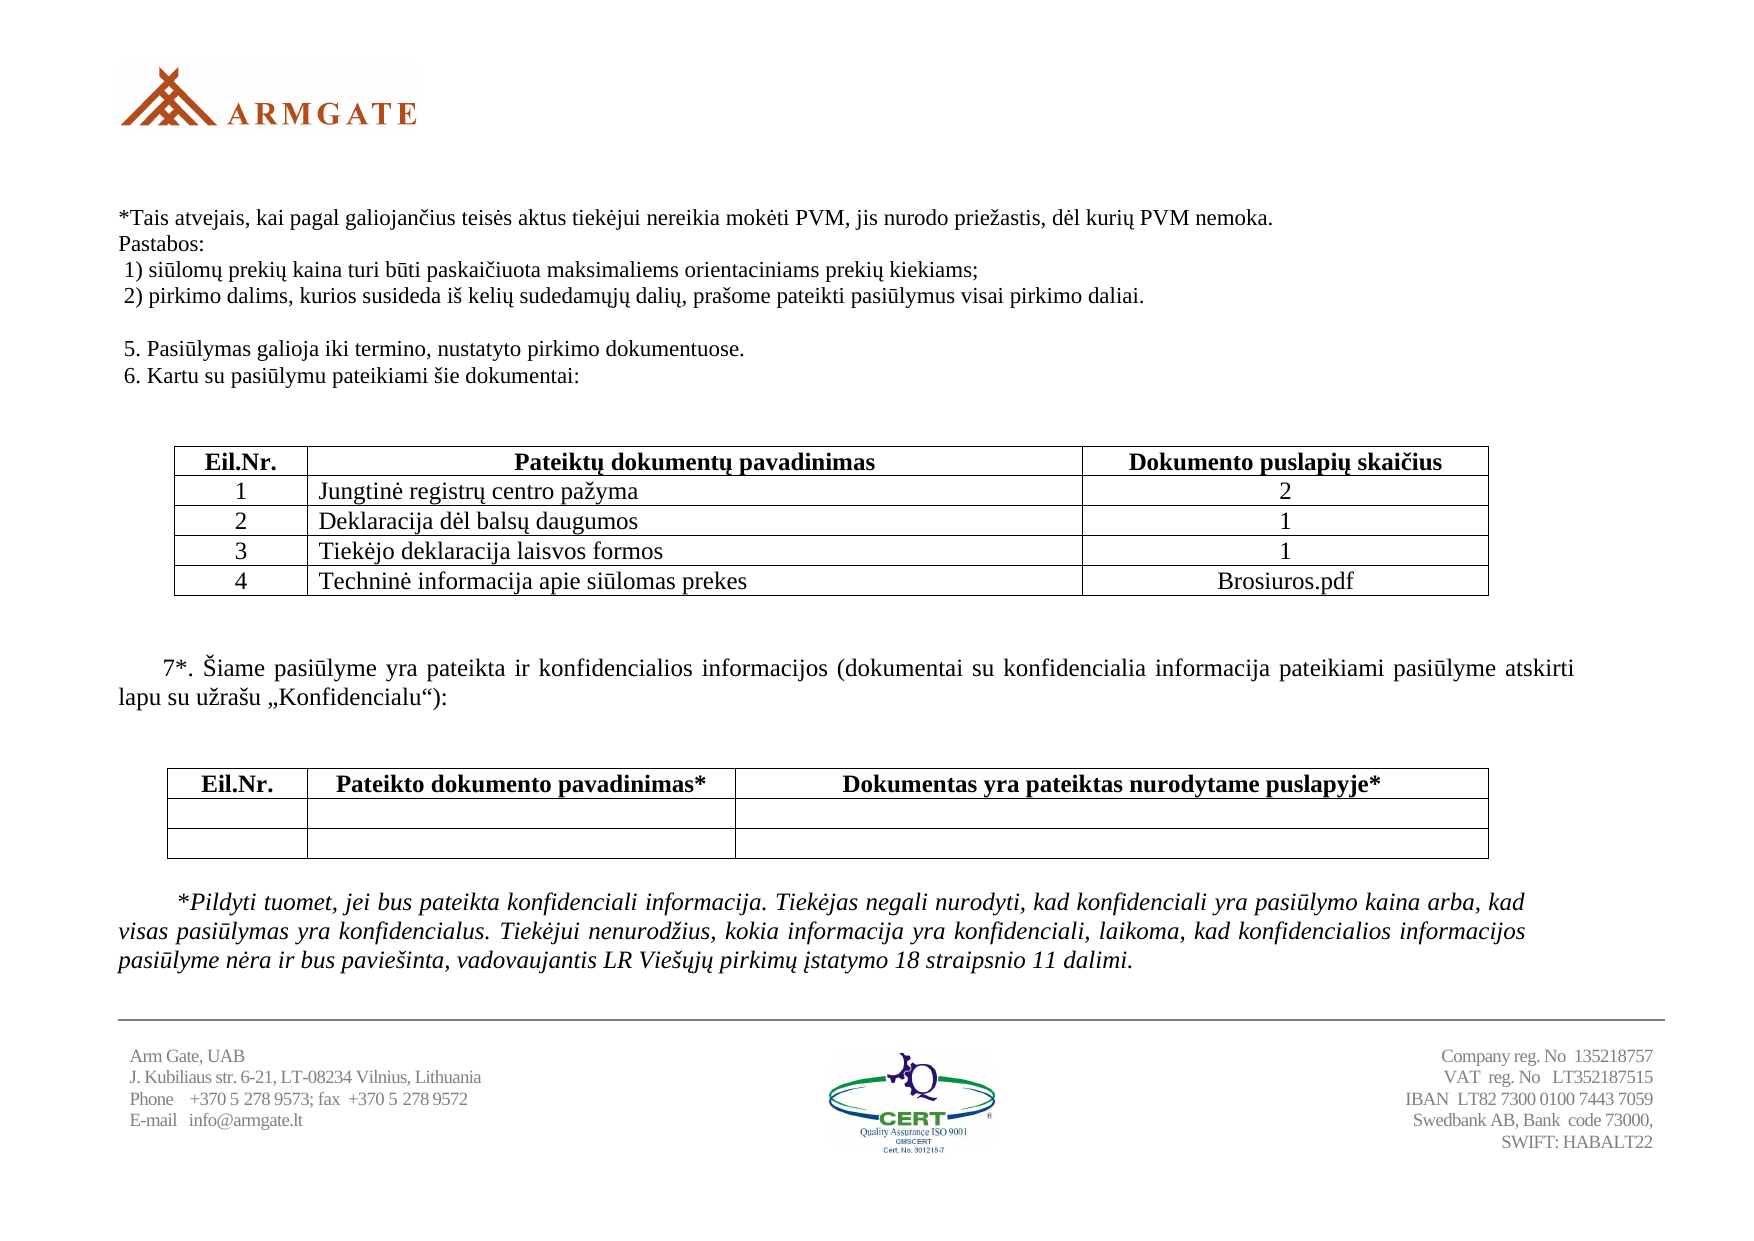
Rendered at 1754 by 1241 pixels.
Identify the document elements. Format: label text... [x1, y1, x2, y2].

picture [118, 59, 419, 130]
table_cell [736, 799, 1488, 828]
list 7*. Šiame pasiūlyme yra pateikta ir konfidencialios informacijos (dokumentai su konfidencialia informacija pateikiami pasiūlyme atskirti lapu su užrašu „Konfidencialu“): [118, 653, 1577, 711]
table_cell Jungtinė registrų centro pažyma [308, 476, 1082, 505]
table_cell 1 [175, 476, 307, 505]
table_cell Deklaracija dėl balsų daugumos [308, 506, 1082, 535]
table_header Eil.Nr. [168, 769, 307, 798]
table_header Pateiktų dokumentų pavadinimas [308, 447, 1082, 475]
text *Tais atvejais, kai pagal galiojančius teisės aktus tiekėjui nereikia mokėti PVM, jis nurodo priežastis, dėl kurių PVM nemoka. [118, 203, 1577, 230]
table_cell Brosiuros.pdf [1083, 566, 1488, 594]
table_header Dokumento puslapių skaičius [1083, 447, 1488, 475]
table_cell 1 [1083, 536, 1488, 565]
table_cell Techninė informacija apie siūlomas prekes [308, 566, 1082, 594]
table_cell 3 [175, 536, 307, 565]
table_cell [168, 799, 307, 828]
table_cell 1 [1083, 506, 1488, 535]
table_header Pateikto dokumento pavadinimas* [308, 769, 735, 798]
table_cell 4 [175, 566, 307, 594]
text 1) siūlomų prekių kaina turi būti paskaičiuota maksimaliems orientaciniams prekių kiekiams; [118, 256, 1577, 283]
table_header Eil.Nr. [175, 447, 307, 475]
text *Pildyti tuomet, jei bus pateikta konfidenciali informacija. Tiekėjas negali nurodyti, kad konfidenciali yra pasiūlymo kaina arba, kad visas pasiūlymas yra konfidencialus. Tiekėjui nenurodžius, kokia informacija yra konfidenciali, laikoma, kad konfidencialios informacijos pasiūlyme nėra ir bus paviešinta, vadovaujantis LR Viešųjų pirkimų įstatymo 18 straipsnio 11 dalimi. [118, 887, 1529, 973]
table_cell [308, 829, 735, 857]
table_cell Tiekėjo deklaracija laisvos formos [308, 536, 1082, 565]
picture [828, 1052, 996, 1153]
table_cell [168, 829, 307, 857]
table_cell [736, 829, 1488, 857]
text 5. Pasiūlymas galioja iki termino, nustatyto pirkimo dokumentuose. [118, 335, 1577, 362]
text Pastabos: [118, 230, 1577, 256]
text 2) pirkimo dalims, kurios susideda iš kelių sudedamųjų dalių, prašome pateikti pasiūlymus visai pirkimo daliai. [118, 283, 1577, 309]
table_header Dokumentas yra pateiktas nurodytame puslapyje* [736, 769, 1488, 798]
table_cell 2 [1083, 476, 1488, 505]
text 6. Kartu su pasiūlymu pateikiami šie dokumentai: [118, 362, 1577, 388]
table_cell [308, 799, 735, 828]
table_cell 2 [175, 506, 307, 535]
